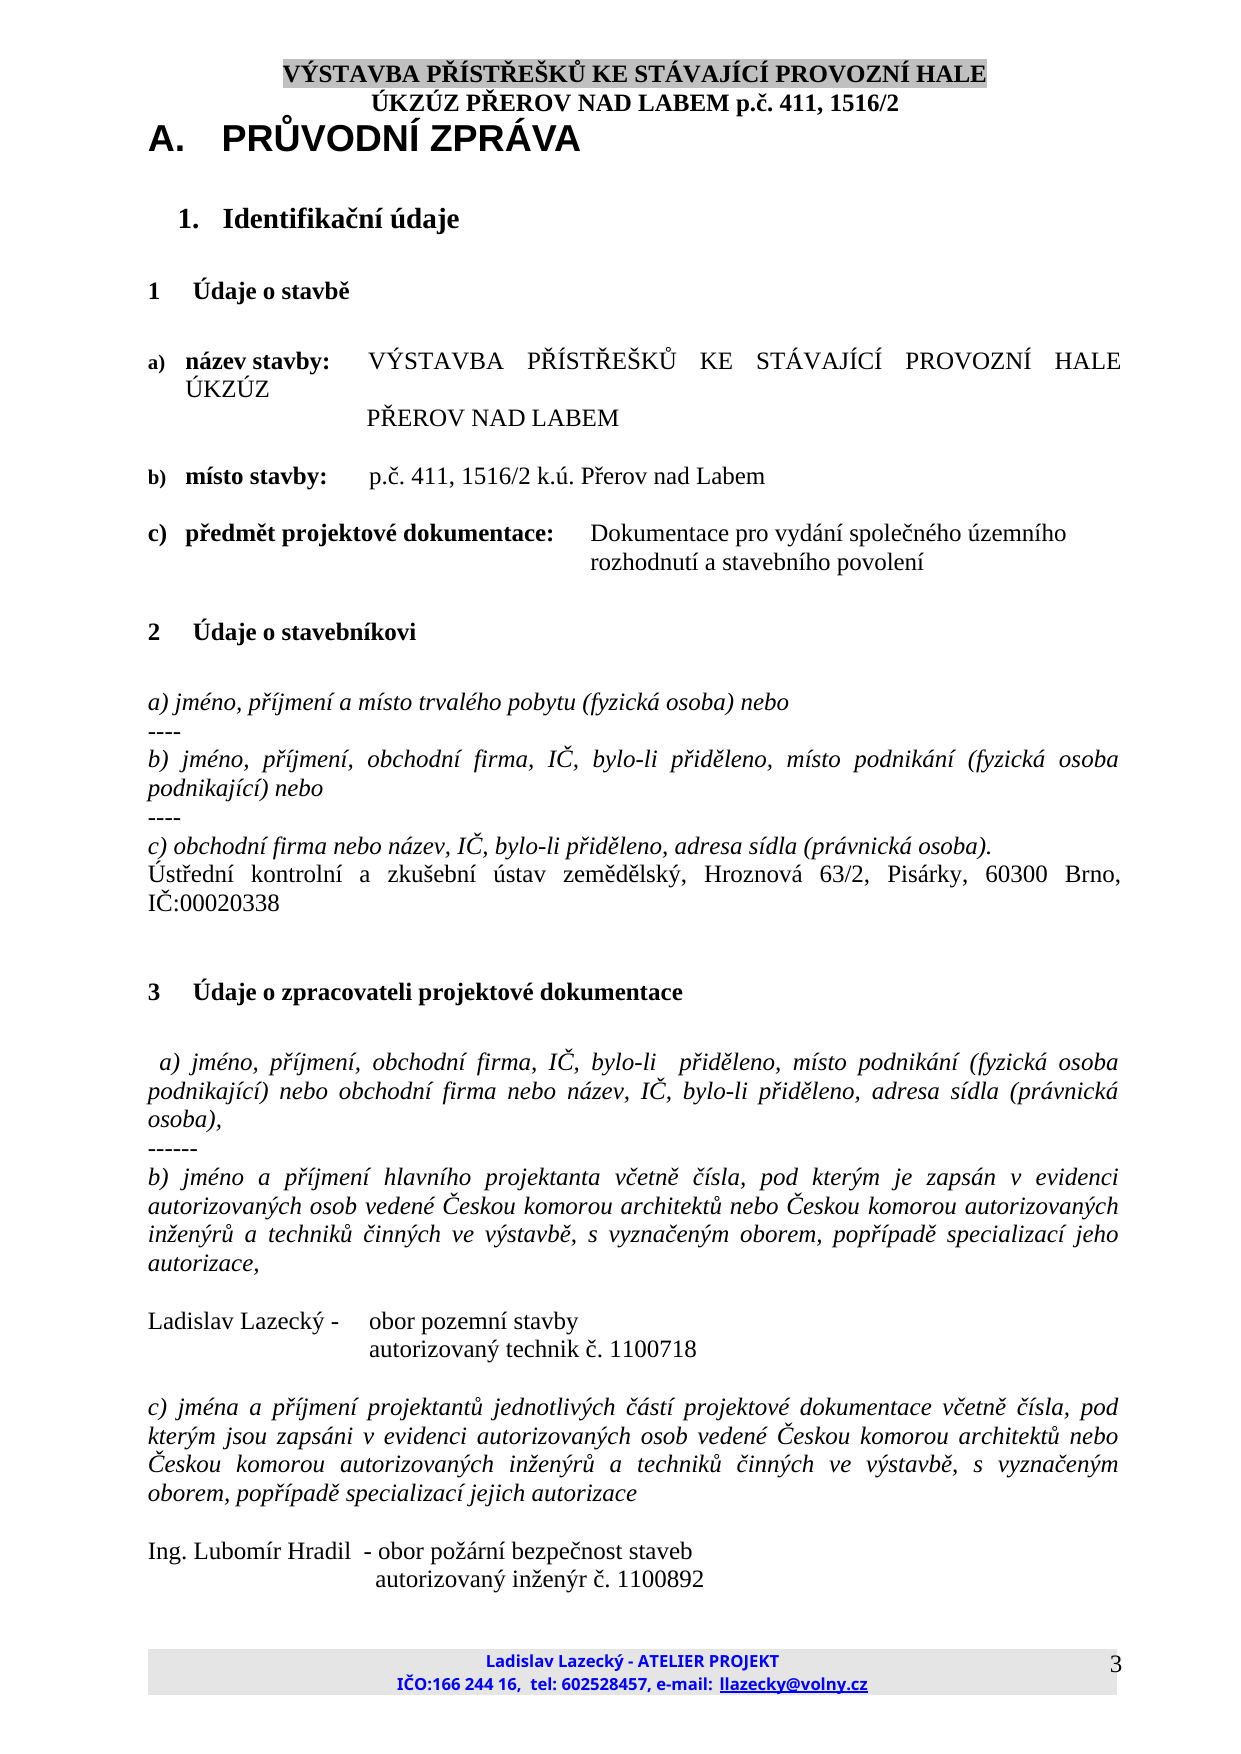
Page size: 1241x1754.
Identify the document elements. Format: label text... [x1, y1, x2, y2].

text autorizovaný technik č. 1100718 [148, 1334, 1122, 1363]
subtitle Údaje o stavebníkovi [148, 617, 1122, 646]
text ---- [148, 716, 1122, 744]
text autorizovaný inženýr č. 1100892 [148, 1564, 1122, 1593]
text Ladislav Lazecký - obor pozemní stavby [148, 1306, 1122, 1334]
text a) jméno, příjmení a místo trvalého pobytu (fyzická osoba) nebo [148, 687, 1122, 716]
text Ústřední kontrolní a zkušební ústav zemědělský, Hroznová 63/2, Pisárky, 60300 Brno, IČ:00020338 [148, 859, 1122, 917]
text a) jméno, příjmení, obchodní firma, IČ, bylo-li přiděleno, místo podnikání (fyzická osoba podnikající) nebo obchodní firma nebo název, IČ, bylo-li přiděleno, adresa sídla (právnická osoba), [148, 1047, 1122, 1133]
text c) obchodní firma nebo název, IČ, bylo-li přiděleno, adresa sídla (právnická osoba). [148, 831, 1122, 859]
list místo stavby: p.č. 411, 1516/2 k.ú. Přerov nad Labem [148, 461, 1122, 489]
text b) jméno a příjmení hlavního projektanta včetně čísla, pod kterým je zapsán v evidenci autorizovaných osob vedené Českou komorou architektů nebo Českou komorou autorizovaných inženýrů a techniků činných ve výstavbě, s vyznačeným oborem, popřípadě specializací jeho autorizace, [148, 1162, 1122, 1277]
text PŘEROV NAD LABEM [148, 403, 1122, 432]
subtitle Údaje o stavbě [148, 276, 1122, 304]
subtitle Údaje o zpracovateli projektové dokumentace [148, 977, 1122, 1006]
list předmět projektové dokumentace: Dokumentace pro vydání společného územního [148, 518, 1122, 547]
text rozhodnutí a stavebního povolení [516, 547, 1122, 576]
text c) jména a příjmení projektantů jednotlivých částí projektové dokumentace včetně čísla, pod kterým jsou zapsáni v evidenci autorizovaných osob vedené Českou komorou architektů nebo Českou komorou autorizovaných inženýrů a techniků činných ve výstavbě, s vyznačeným oborem, popřípadě specializací jejich autorizace [148, 1392, 1122, 1507]
list název stavby: VÝSTAVBA PŘÍSTŘEŠKŮ KE STÁVAJÍCÍ PROVOZNÍ HALE ÚKZÚZ [148, 346, 1122, 403]
text b) jméno, příjmení, obchodní firma, IČ, bylo-li přiděleno, místo podnikání (fyzická osoba podnikající) nebo [148, 744, 1122, 802]
subtitle Identifikační údaje [177, 201, 1122, 234]
subtitle PRŮVODNÍ ZPRÁVA [148, 117, 1122, 160]
text Ing. Lubomír Hradil - obor požární bezpečnost staveb [148, 1536, 1122, 1564]
text ------ [148, 1133, 1122, 1162]
text ---- [148, 802, 1122, 831]
